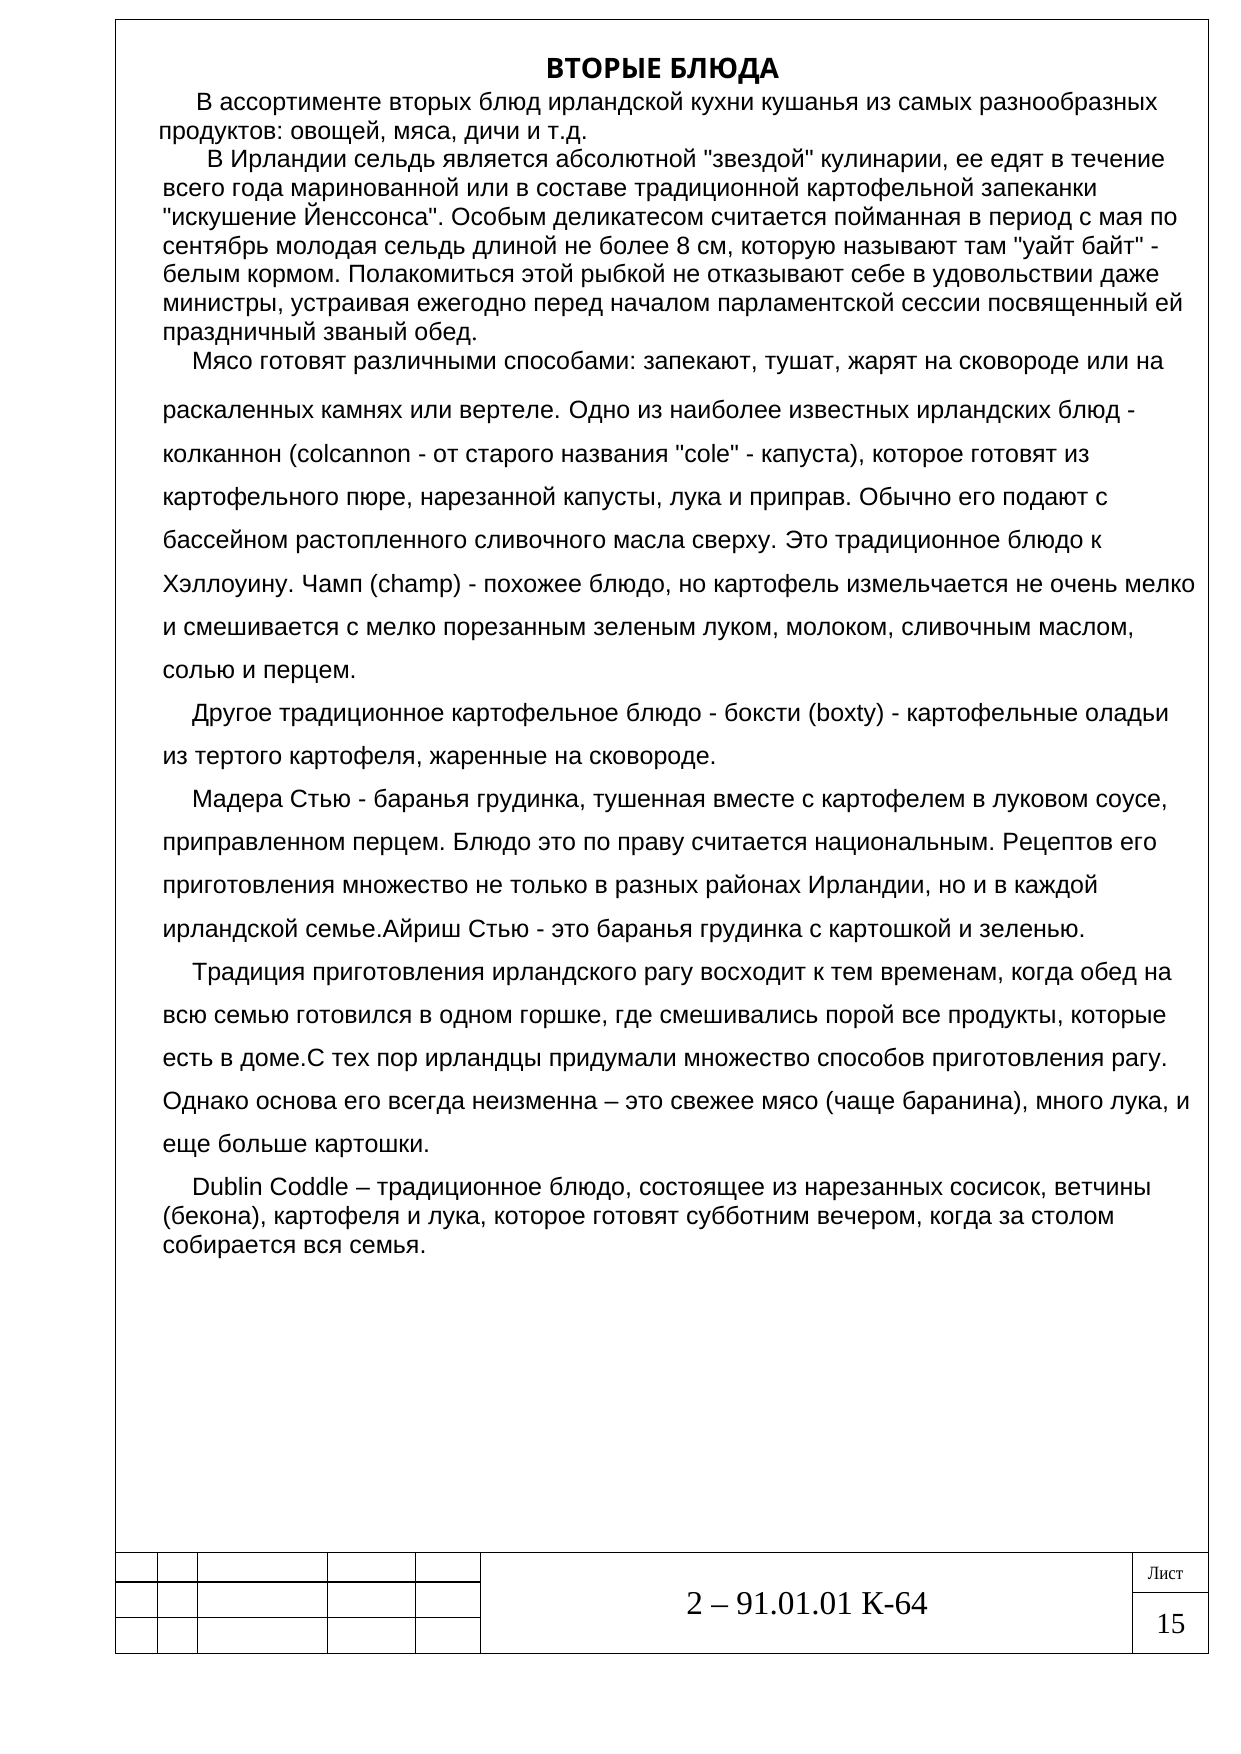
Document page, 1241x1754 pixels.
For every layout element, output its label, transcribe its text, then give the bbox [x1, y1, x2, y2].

table_cell 2 – 91.01.01 К-64 [481, 1553, 1132, 1653]
table_cell [416, 1583, 480, 1617]
table_cell [198, 1618, 327, 1653]
table_cell Лист [1133, 1553, 1208, 1592]
table_cell [158, 1583, 197, 1617]
table_cell [328, 1553, 415, 1581]
table_cell 15 [1133, 1593, 1208, 1653]
table_cell [116, 1553, 157, 1581]
table_cell [198, 1553, 327, 1581]
table_cell [416, 1553, 480, 1581]
table_cell [328, 1618, 415, 1653]
table_cell [416, 1618, 480, 1653]
table_cell [116, 1618, 157, 1653]
table_cell [158, 1553, 197, 1581]
table_cell [116, 1583, 157, 1617]
table_cell [198, 1583, 327, 1617]
table_cell [158, 1618, 197, 1653]
table_cell [328, 1583, 415, 1617]
table_cell ВТОРЫЕ БЛЮДА В ассортименте вторых блюд ирландской кухни кушанья из самых разнообразных продуктов: овощей, мяса, дичи и т.д. В Ирландии сельдь является абсолютной "звездой" кулинарии, ее едят в течение всего года маринованной или в составе традиционной картофельной запеканки "искушение Йенссонса". Особым деликатесом считается пойманная в период с мая по сентябрь молодая сельдь длиной не более 8 см, которую называют там "уайт байт" - белым кормом. Полакомиться этой рыбкой не отказывают себе в удовольствии даже министры, устраивая ежегодно перед началом парламентской сессии посвященный ей праздничный званый обед. Мясо готовят различными способами: запекают, тушат, жарят на сковороде или на раскаленных камнях или вертеле. Одно из наиболее известных ирландских блюд - колканнон (colcannon - от старого названия "cole" - капуста), которое готовят из картофельного пюре, нарезанной капусты, лука и приправ. Обычно его подают с бассейном растопленного сливочного масла сверху. Это традиционное блюдо к Хэллоуину. Чамп (champ) - похожее блюдо, но картофель измельчается не очень мелко и смешивается с мелко порезанным зеленым луком, молоком, сливочным маслом, солью и перцем. Другое традиционное картофельное блюдо - боксти (boxty) - картофельные оладьи из тертого картофеля, жаренные на сковороде. Мадера Стью - баранья грудинка, тушенная вместе с картофелем в луковом соусе, приправленном перцем. Блюдо это по праву считается национальным. Рецептов его приготовления множество не только в разных районах Ирландии, но и в каждой ирландской семье.Айриш Стью - это баранья грудинка с картошкой и зеленью. Традиция приготовления ирландского рагу восходит к тем временам, когда обед на всю семью готовился в одном горшке, где смешивались порой все продукты, которые есть в доме.С тех пор ирландцы придумали множество способов приготовления рагу. Однако основа его всегда неизменна – это свежее мясо (чаще баранина), много лука, и еще больше картошки. Dublin Coddle – традиционное блюдо, состоящее из нарезанных сосисок, ветчины (бекона), картофеля и лука, которое готовят субботним вечером, когда за столом собирается вся семья. [116, 20, 1208, 1552]
